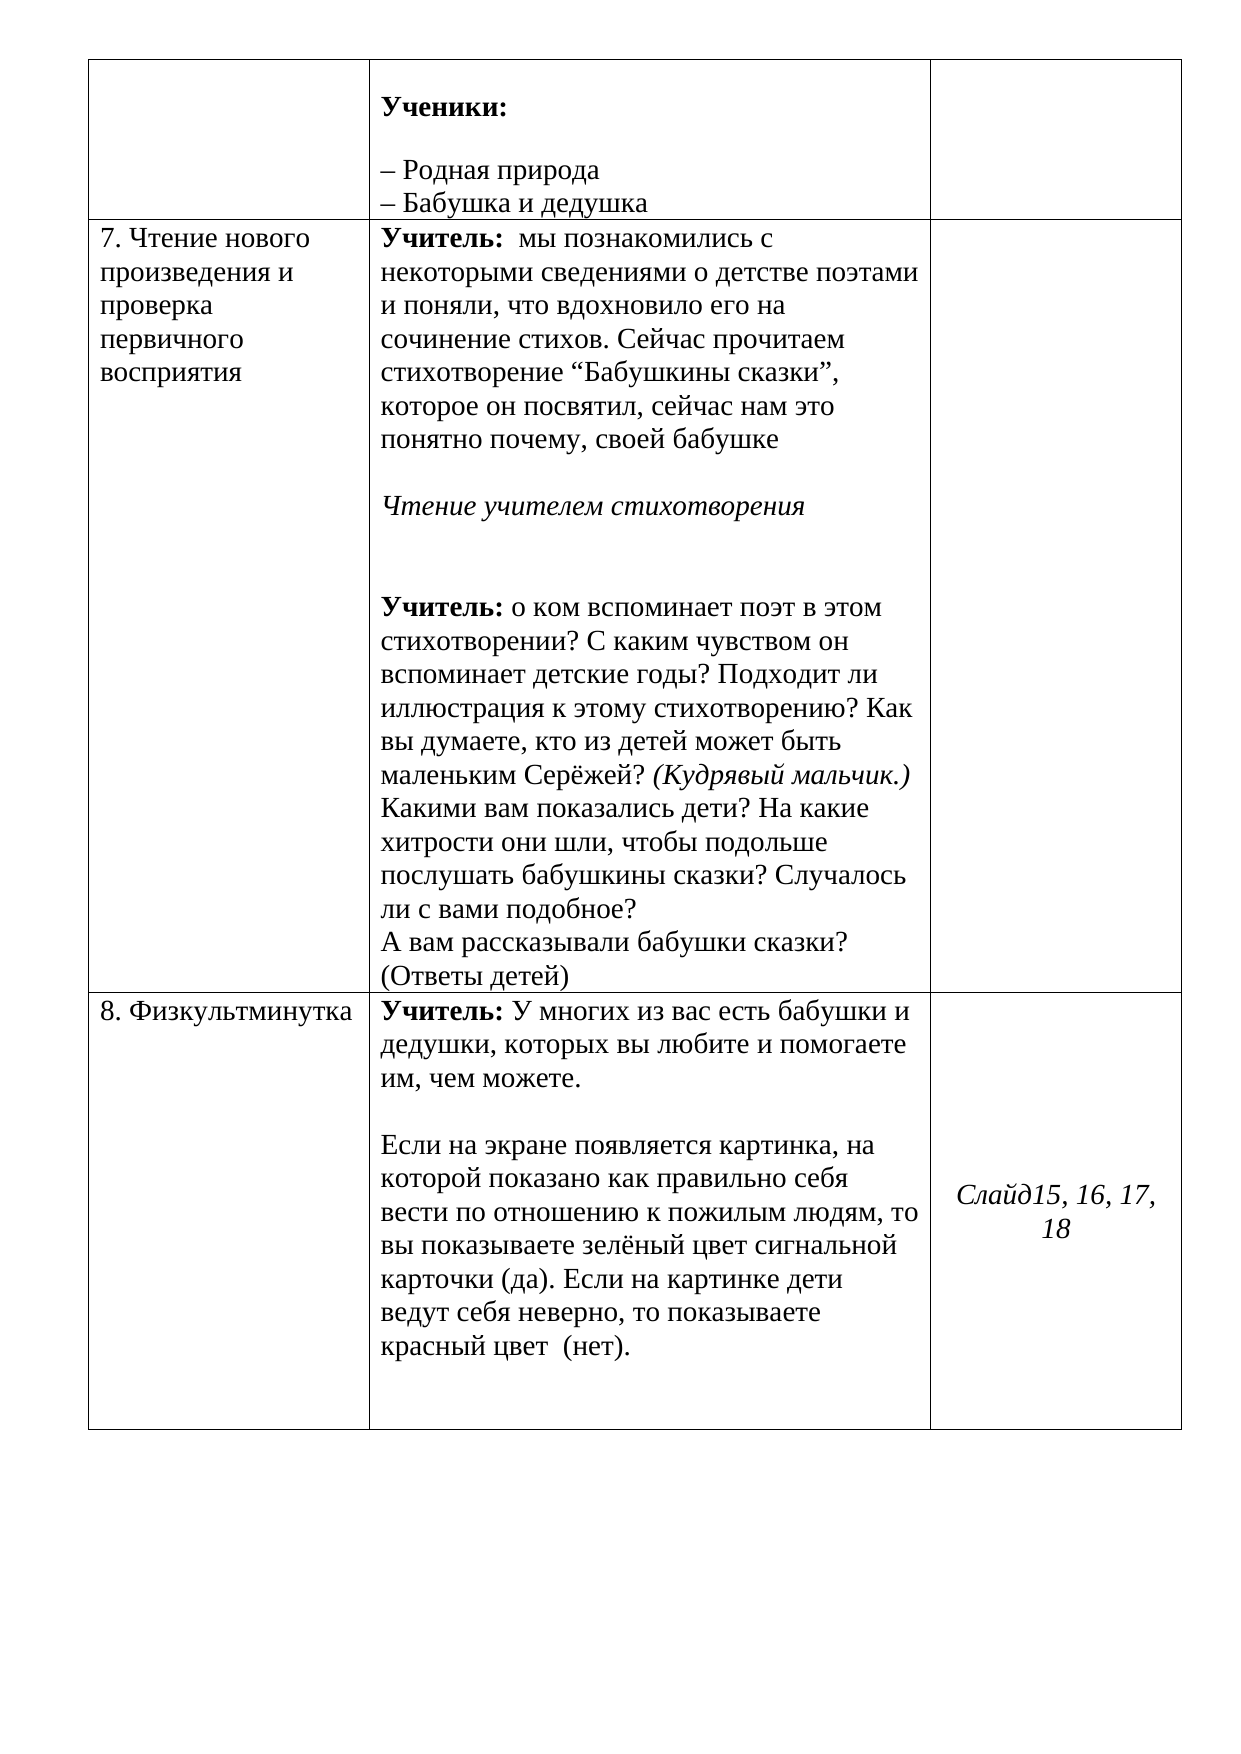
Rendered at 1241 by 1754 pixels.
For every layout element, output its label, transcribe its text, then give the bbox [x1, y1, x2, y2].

table_cell 7. Чтение нового произведения и проверка первичного восприятия [89, 220, 369, 992]
table_cell Учитель: мы познакомились с некоторыми сведениями о детстве поэтами и поняли, что вдохновило его на сочинение стихов. Сейчас прочитаем стихотворение “Бабушкины сказки”, которое он посвятил, сейчас нам это понятно почему, своей бабушке Чтение учителем стихотворения Учитель: о ком вспоминает поэт в этом стихотворении? С каким чувством он вспоминает детские годы? Подходит ли иллюстрация к этому стихотворению? Как вы думаете, кто из детей может быть маленьким Серёжей? (Кудрявый мальчик.) Какими вам показались дети? На какие хитрости они шли, чтобы подольше послушать бабушкины сказки? Случалось ли с вами подобное? А вам рассказывали бабушки сказки? (Ответы детей) [370, 220, 930, 992]
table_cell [89, 60, 369, 219]
table_cell Учитель: У многих из вас есть бабушки и дедушки, которых вы любите и помогаете им, чем можете. Если на экране появляется картинка, на которой показано как правильно себя вести по отношению к пожилым людям, то вы показываете зелёный цвет сигнальной карточки (да). Если на картинке дети ведут себя неверно, то показываете красный цвет (нет). [370, 993, 930, 1429]
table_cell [370, 60, 930, 219]
table_cell [931, 220, 1181, 992]
table_cell Слайд15, 16, 17, 18 [931, 993, 1181, 1429]
table_cell 8. Физкультминутка [89, 993, 369, 1429]
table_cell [931, 60, 1181, 219]
